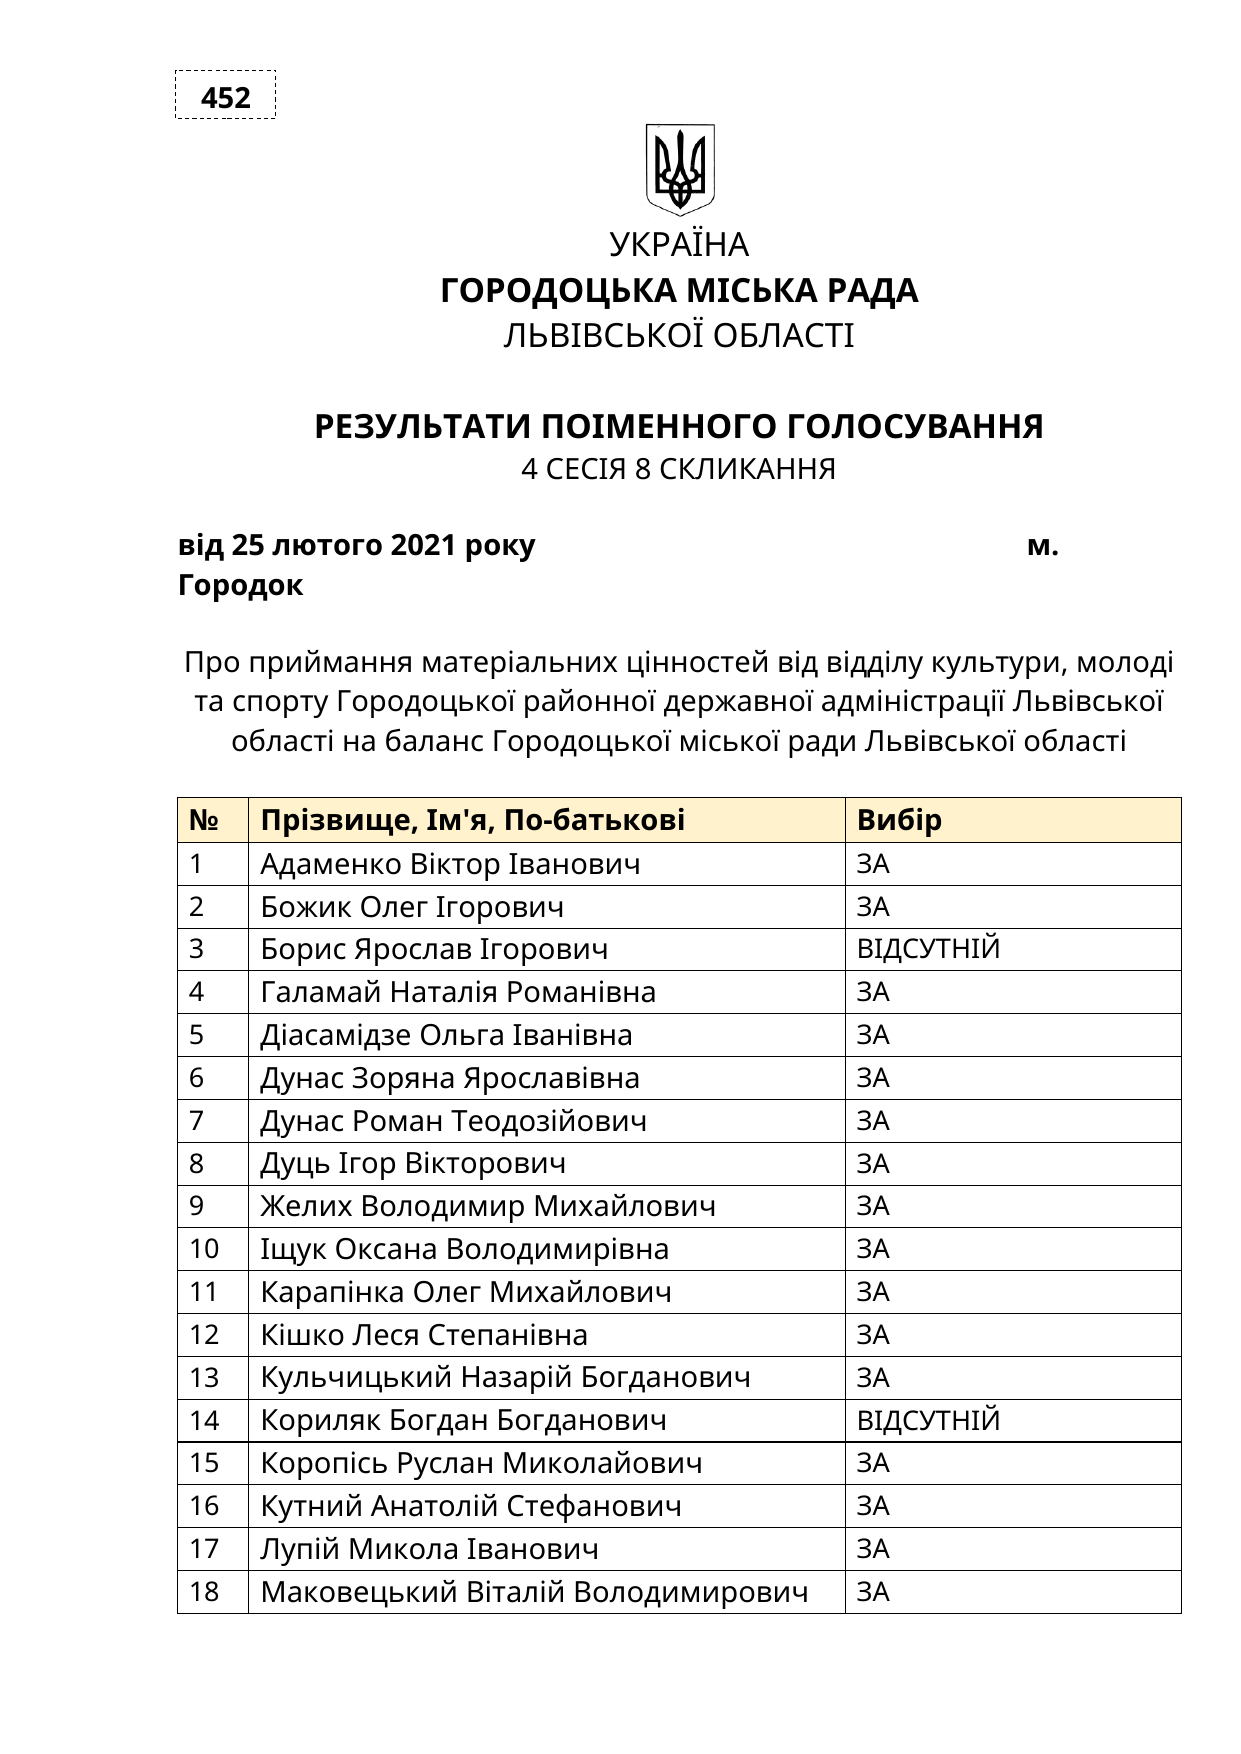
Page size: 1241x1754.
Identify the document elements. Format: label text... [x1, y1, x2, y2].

table_cell Коропісь Руслан Миколайович [249, 1443, 845, 1484]
table_cell ЗА [846, 1271, 1181, 1313]
table_cell ЗА [846, 1186, 1181, 1227]
table_cell Дунас Роман Теодозійович [249, 1100, 845, 1142]
table_cell Карапінка Олег Михайлович [249, 1271, 845, 1313]
table_cell ЗА [846, 1143, 1181, 1184]
table_cell 2 [178, 886, 248, 928]
table_cell ЗА [846, 1528, 1181, 1570]
text 4 СЕСІЯ 8 СКЛИКАННЯ [177, 448, 1181, 488]
table_cell Лупій Микола Іванович [249, 1528, 845, 1570]
table_cell Дунас Зоряна Ярославівна [249, 1057, 845, 1099]
text від 25 лютого 2021 року м. Городок [177, 525, 1181, 604]
table_cell Діасамідзе Ольга Іванівна [249, 1014, 845, 1056]
table_cell 15 [178, 1443, 248, 1484]
table_cell 12 [178, 1314, 248, 1356]
text ЛЬВІВСЬКОЇ ОБЛАСТІ [177, 312, 1181, 357]
table_cell Кішко Леся Степанівна [249, 1314, 845, 1356]
table_cell Іщук Оксана Володимирівна [249, 1228, 845, 1270]
table_cell 5 [178, 1014, 248, 1056]
table_cell Кориляк Богдан Богданович [249, 1400, 845, 1441]
table_cell 1 [178, 843, 248, 885]
text Про приймання матеріальних цінностей від відділу культури, молоді та спорту Городоцької районної державної адміністрації Львівської області на баланс Городоцької міської ради Львівської області [177, 641, 1181, 760]
table_header Вибір [846, 798, 1181, 842]
table_cell ЗА [846, 1443, 1181, 1484]
table_cell Кутний Анатолій Стефанович [249, 1485, 845, 1527]
text ГОРОДОЦЬКА МІСЬКА РАДА [177, 266, 1181, 312]
table_cell 3 [178, 929, 248, 970]
table_header Прізвище, Ім'я, По-батькові [249, 798, 845, 842]
table_cell Кульчицький Назарій Богданович [249, 1357, 845, 1398]
table_cell Борис Ярослав Ігорович [249, 929, 845, 970]
table_cell 10 [178, 1228, 248, 1270]
table_cell ЗА [846, 886, 1181, 928]
table_cell ЗА [846, 1014, 1181, 1056]
table_cell 9 [178, 1186, 248, 1227]
table_cell Желих Володимир Михайлович [249, 1186, 845, 1227]
table_cell ЗА [846, 1485, 1181, 1527]
table_header № [178, 798, 248, 842]
table_cell 17 [178, 1528, 248, 1570]
table_cell 14 [178, 1400, 248, 1441]
table_cell 6 [178, 1057, 248, 1099]
table_cell 8 [178, 1143, 248, 1184]
table_cell Адаменко Віктор Іванович [249, 843, 845, 885]
picture [633, 118, 726, 221]
table_cell ЗА [846, 1228, 1181, 1270]
table_cell 16 [178, 1485, 248, 1527]
text УКРАЇНА [177, 221, 1181, 266]
table_cell Божик Олег Ігорович [249, 886, 845, 928]
table_cell 18 [178, 1571, 248, 1613]
table_cell ЗА [846, 1100, 1181, 1142]
table_cell ЗА [846, 1571, 1181, 1613]
table_cell ЗА [846, 1057, 1181, 1099]
table_cell 7 [178, 1100, 248, 1142]
text РЕЗУЛЬТАТИ ПОІМЕННОГО ГОЛОСУВАННЯ [177, 403, 1181, 448]
table_cell ВІДСУТНІЙ [846, 929, 1181, 970]
table_cell 11 [178, 1271, 248, 1313]
table_cell Галамай Наталія Романівна [249, 971, 845, 1013]
table_cell 13 [178, 1357, 248, 1398]
table_cell ЗА [846, 1357, 1181, 1398]
table_cell ЗА [846, 1314, 1181, 1356]
table_cell Дуць Ігор Вікторович [249, 1143, 845, 1184]
table_cell ЗА [846, 843, 1181, 885]
table_cell ЗА [846, 971, 1181, 1013]
table_cell Маковецький Віталій Володимирович [249, 1571, 845, 1613]
table_cell 4 [178, 971, 248, 1013]
table_cell ВІДСУТНІЙ [846, 1400, 1181, 1441]
